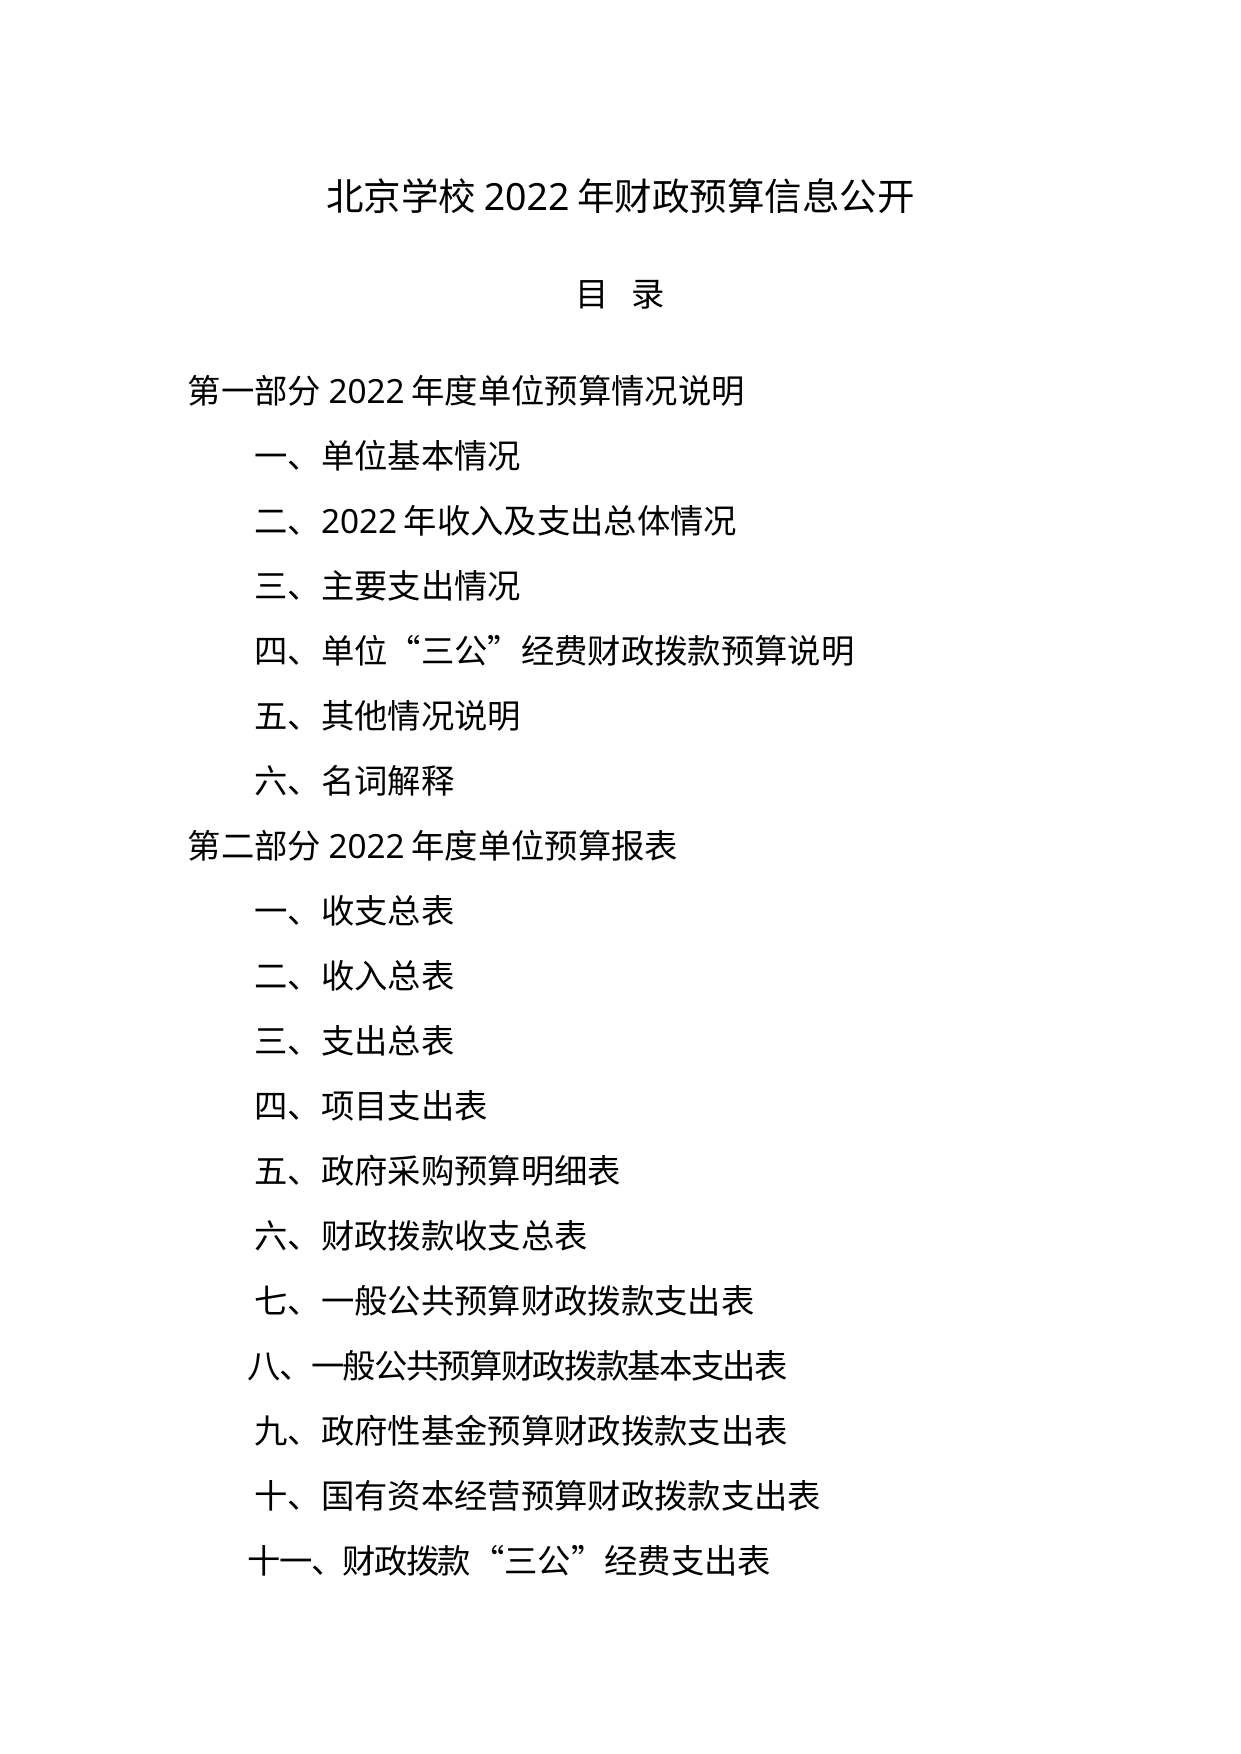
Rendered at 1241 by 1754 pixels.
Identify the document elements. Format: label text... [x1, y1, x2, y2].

text 四、项目支出表 [187, 1072, 1053, 1137]
text 九、政府性基金预算财政拨款支出表 [187, 1397, 1053, 1462]
text 二、2022年收入及支出总体情况 [187, 487, 1053, 552]
text 十一、财政拨款“三公”经费支出表 [187, 1527, 1053, 1592]
text 一、单位基本情况 [187, 422, 1053, 487]
text 三、主要支出情况 [187, 552, 1053, 617]
text 四、单位“三公”经费财政拨款预算说明 [187, 617, 1053, 682]
text 第二部分 2022年度单位预算报表 [187, 812, 1053, 877]
text 第一部分 2022年度单位预算情况说明 [187, 357, 1053, 422]
text 六、财政拨款收支总表 [187, 1202, 1053, 1267]
text 目 录 [187, 259, 1053, 324]
text 八、一般公共预算财政拨款基本支出表 [187, 1332, 1053, 1397]
text 五、其他情况说明 [187, 682, 1053, 747]
text 北京学校2022年财政预算信息公开 [187, 162, 1053, 227]
text 三、支出总表 [187, 1007, 1053, 1072]
text 六、名词解释 [187, 747, 1053, 812]
text 七、一般公共预算财政拨款支出表 [187, 1267, 1053, 1332]
text 一、收支总表 [187, 877, 1053, 942]
text 十、国有资本经营预算财政拨款支出表 [187, 1462, 1053, 1527]
text 二、收入总表 [187, 942, 1053, 1007]
text 五、政府采购预算明细表 [187, 1137, 1053, 1202]
